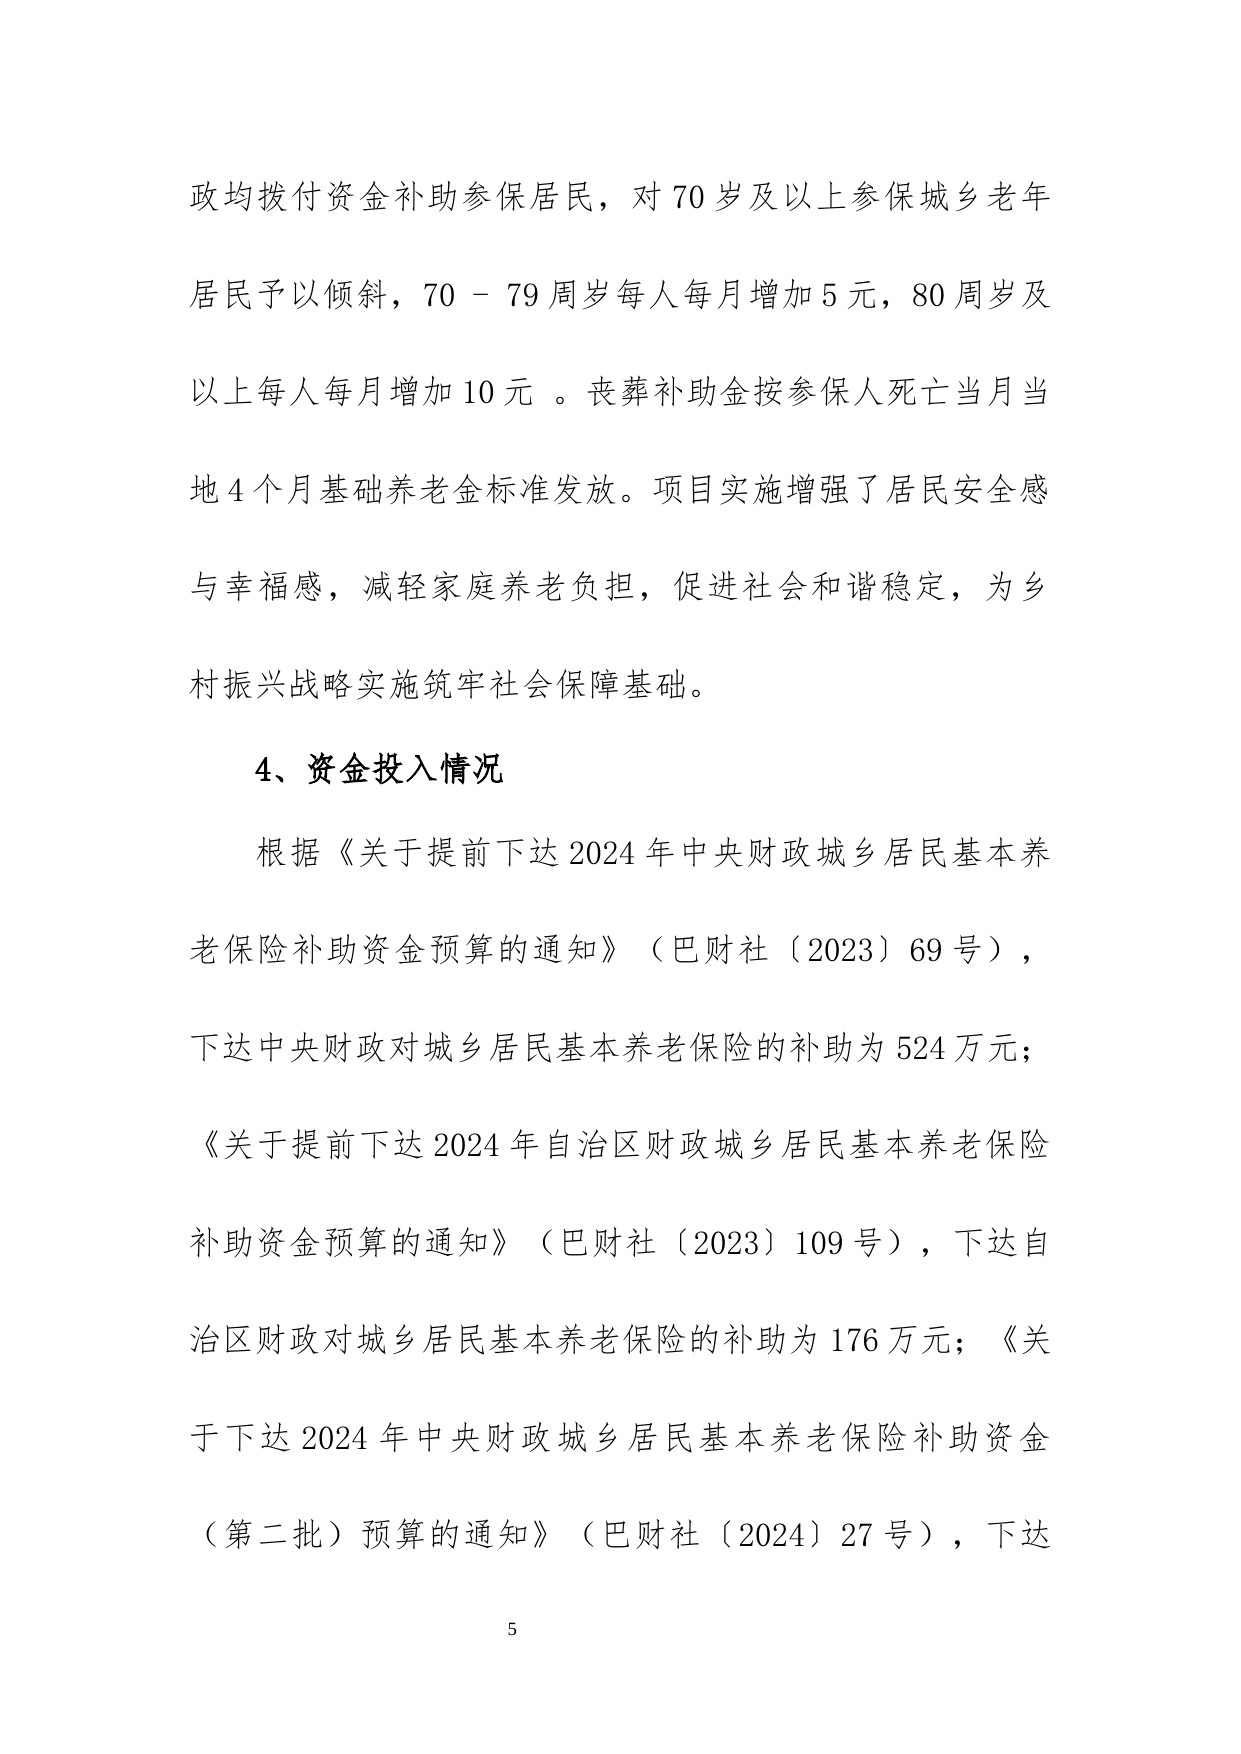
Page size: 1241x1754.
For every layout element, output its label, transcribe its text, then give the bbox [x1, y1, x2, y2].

text 4、资金投入情况 [187, 733, 1053, 798]
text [187, 162, 1053, 714]
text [187, 817, 1053, 1565]
